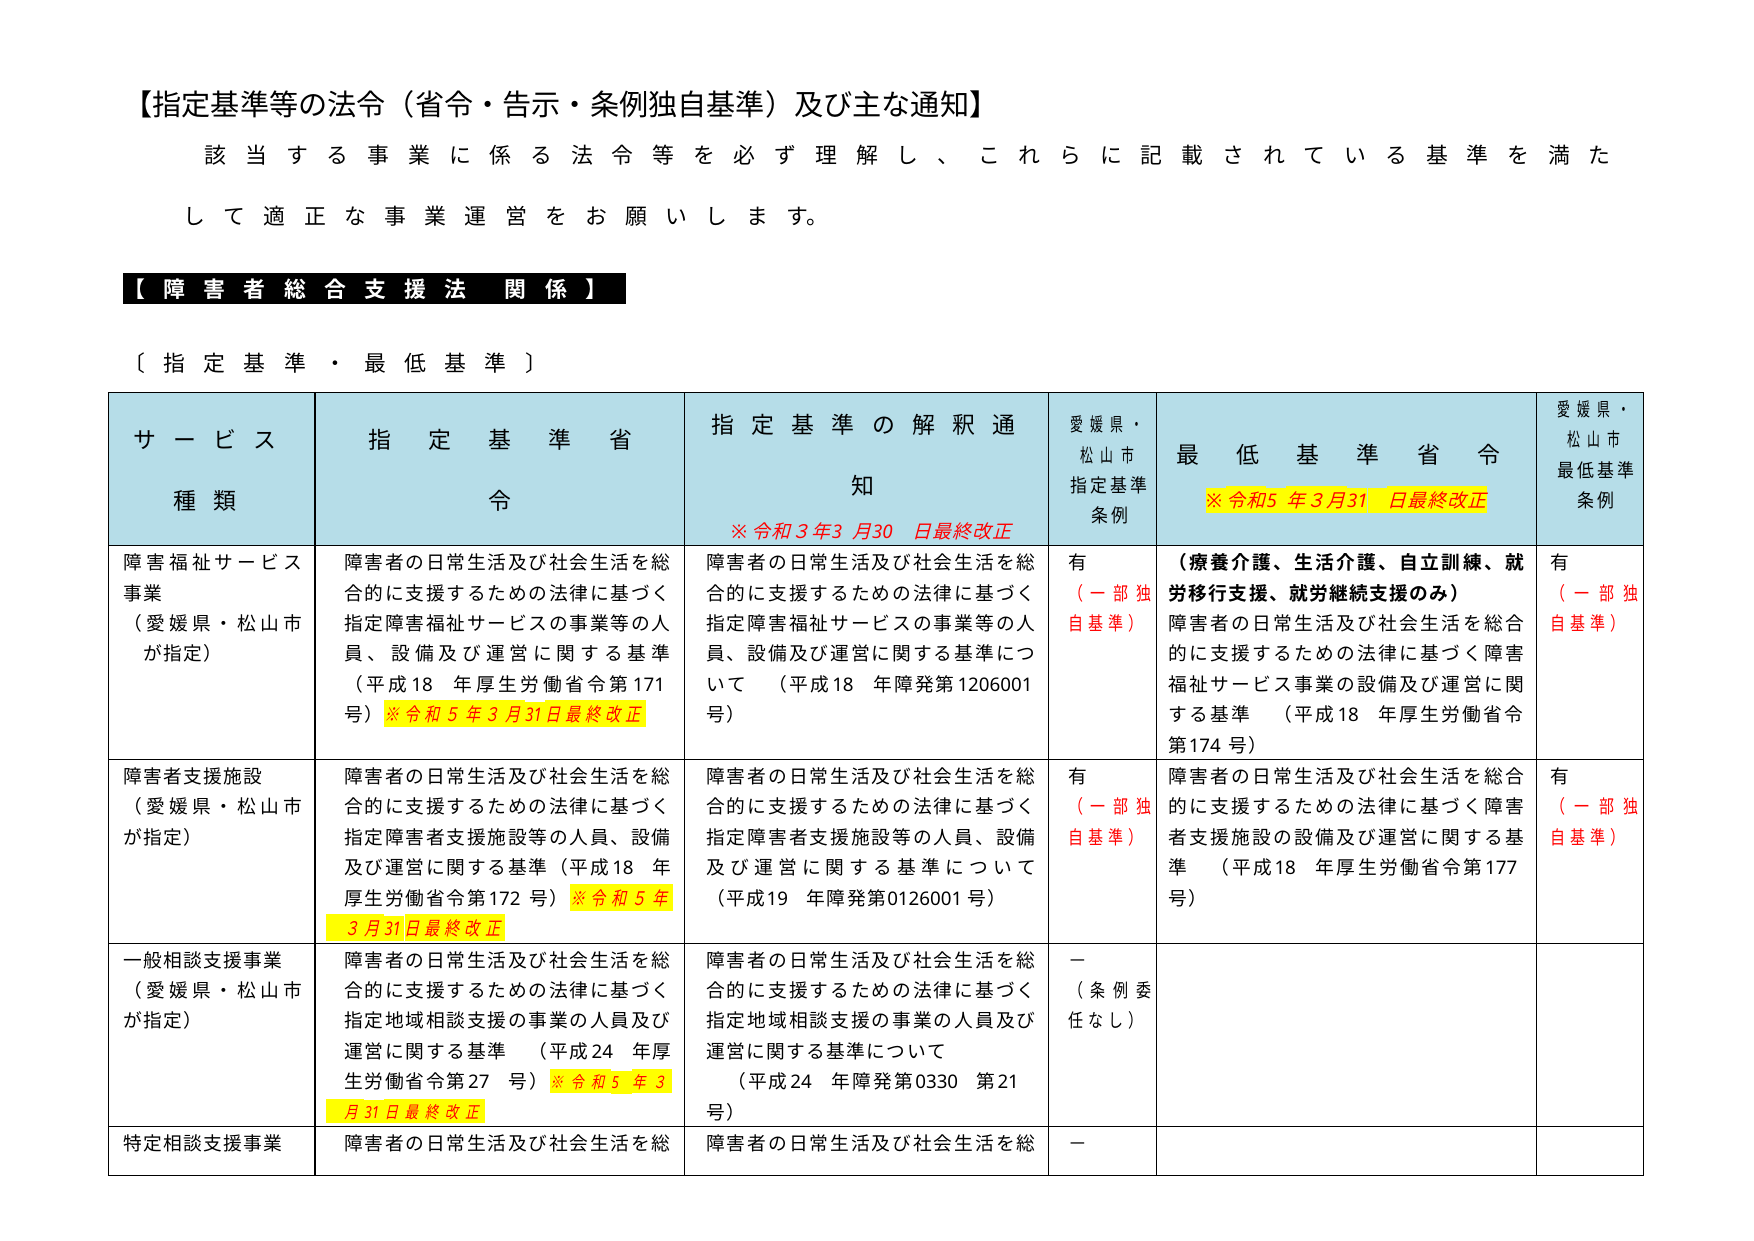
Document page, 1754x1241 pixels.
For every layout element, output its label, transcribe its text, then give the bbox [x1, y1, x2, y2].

table_cell － （条例委任なし） [1049, 944, 1156, 1126]
table_cell 有 （一部独自基準） [1537, 760, 1643, 943]
text 【指定基準等の法令（省令・告示・条例独自基準）及び主な通知】 [123, 81, 1631, 124]
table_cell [685, 1127, 1048, 1175]
text 該当する事業に係る法令等を必ず理解し、これらに記載されている基準を満たして適正な事業運営をお願いします。 [123, 124, 1631, 245]
table_cell 障害者支援施設 （愛媛県・松山市が指定） [109, 760, 314, 943]
text 〔指定基準・最低基準〕 [123, 331, 1631, 392]
table_cell 障害者の日常生活及び社会生活を総合的に支援するための法律に基づく指定障害福祉サービスの事業等の人員、設備及び運営に関する基準について （平成18年障発第1206001号） [685, 546, 1048, 759]
table_cell 障害者の日常生活及び社会生活を総合的に支援するための法律に基づく障害者支援施設の設備及び運営に関する基準 （平成18年厚生労働省令第177号） [1157, 760, 1536, 943]
table_cell 一般相談支援事業 （愛媛県・松山市が指定） [109, 944, 314, 1126]
table_cell [1537, 1127, 1643, 1175]
table_header 指定基準の解釈通知 ※令和３年3月30日最終改正 [685, 393, 1048, 545]
table_cell 障害者の日常生活及び社会生活を総合的に支援するための法律に基づく指定地域相談支援の事業の人員及び運営に関する基準について （平成24年障発第0330第21号） [685, 944, 1048, 1126]
table_cell 障害者の日常生活及び社会生活を総合的に支援するための法律に基づく指定地域相談支援の事業の人員及び運営に関する基準 （平成24年厚生労働省令第27号）※令和5年３月31日最終改正 [316, 944, 684, 1126]
table_header サービス種類 [109, 393, 314, 545]
table_cell 有 （一部独自基準） [1537, 546, 1643, 759]
table_header 最 低 基 準 省 令 ※令和5年３月31日最終改正 [1157, 393, 1536, 545]
table_cell [1157, 944, 1536, 1126]
table_cell 有 （一部独自基準） [1049, 546, 1156, 759]
table_cell 有 （一部独自基準） [1049, 760, 1156, 943]
table_cell [1537, 944, 1643, 1126]
table_cell － （条例委任なし） [1049, 1127, 1156, 1175]
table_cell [316, 1127, 684, 1175]
table_header 指 定 基 準 省 令 [316, 393, 684, 545]
table_cell [1157, 1127, 1536, 1175]
table_cell 障害者の日常生活及び社会生活を総合的に支援するための法律に基づく指定障害福祉サービスの事業等の人員、設備及び運営に関する基準 （平成18年厚生労働省令第171号）※令和５年３月31日最終改正 [316, 546, 684, 759]
table_cell 障害者の日常生活及び社会生活を総合的に支援するための法律に基づく指定障害者支援施設等の人員、設備及び運営に関する基準（平成18年厚生労働省令第172号）※令和５年３月31日最終改正 [316, 760, 684, 943]
table_cell 障害者の日常生活及び社会生活を総合的に支援するための法律に基づく指定障害者支援施設等の人員、設備及び運営に関する基準について （平成19年障発第0126001号） [685, 760, 1048, 943]
table_cell （療養介護、生活介護、自立訓練、就労移行支援、就労継続支援のみ） 障害者の日常生活及び社会生活を総合的に支援するための法律に基づく障害福祉サービス事業の設備及び運営に関する基準 （平成18年厚生労働省令第174号） [1157, 546, 1536, 759]
table_header 愛媛県・松山市 最低基準条例 [1537, 393, 1643, 545]
table_cell 障害福祉サービス事業 （愛媛県・松山市が指定） [109, 546, 314, 759]
text 【障害者総合支援法 関係】 [123, 258, 1631, 319]
table_cell 特定相談支援事業 （各市町が指定） [109, 1127, 314, 1175]
table_header 愛媛県・松山市 指定基準条例 [1049, 393, 1156, 545]
